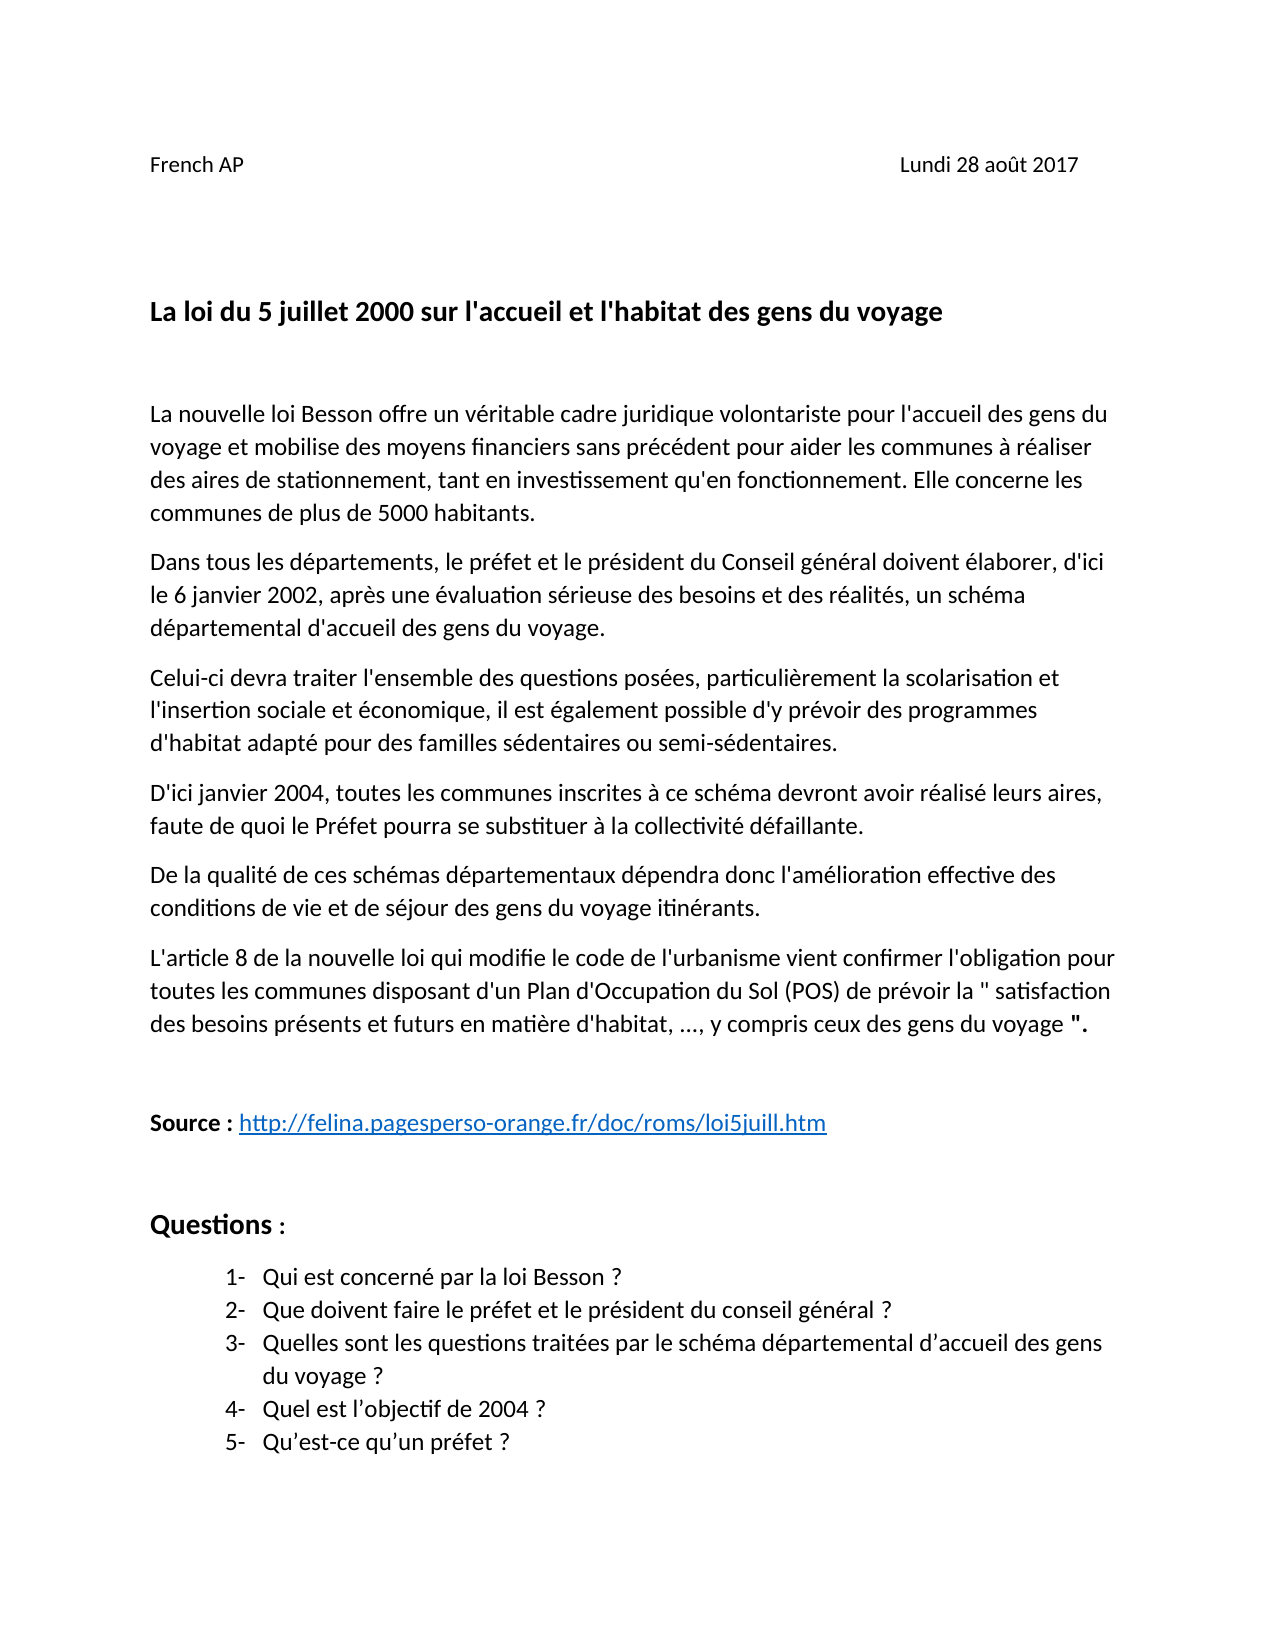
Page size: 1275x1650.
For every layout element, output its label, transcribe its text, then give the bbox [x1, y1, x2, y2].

list Qui est concerné par la loi Besson ? [225, 1261, 1125, 1292]
text La nouvelle loi Besson offre un véritable cadre juridique volontariste pour l'accueil des gens du voyage et mobilise des moyens financiers sans précédent pour aider les communes à réaliser des aires de stationnement, tant en investissement qu'en fonctionnement. Elle concerne les communes de plus de 5000 habitants. [150, 398, 1125, 527]
text De la qualité de ces schémas départementaux dépendra donc l'amélioration effective des conditions de vie et de séjour des gens du voyage itinérants. [150, 860, 1125, 923]
text Source : http://felina.pagesperso-orange.fr/doc/roms/loi5juill.htm [150, 1107, 1125, 1138]
list Que doivent faire le préfet et le président du conseil général ? [225, 1294, 1125, 1325]
text La loi du 5 juillet 2000 sur l'accueil et l'habitat des gens du voyage [150, 293, 1125, 329]
text L'article 8 de la nouvelle loi qui modifie le code de l'urbanisme vient confirmer l'obligation pour toutes les communes disposant d'un Plan d'Occupation du Sol (POS) de prévoir la " satisfaction des besoins présents et futurs en matière d'habitat, ..., y compris ceux des gens du voyage ". [150, 942, 1125, 1038]
text Dans tous les départements, le préfet et le président du Conseil général doivent élaborer, d'ici le 6 janvier 2002, après une évaluation sérieuse des besoins et des réalités, un schéma départemental d'accueil des gens du voyage. [150, 546, 1125, 643]
text D'ici janvier 2004, toutes les communes inscrites à ce schéma devront avoir réalisé leurs aires, faute de quoi le Préfet pourra se substituer à la collectivité défaillante. [150, 777, 1125, 841]
list Quel est l’objectif de 2004 ? [225, 1393, 1125, 1424]
list Quelles sont les questions traitées par le schéma départemental d’accueil des gens du voyage ? [225, 1327, 1125, 1391]
text French AP Lundi 28 août 2017 [150, 150, 1125, 178]
list Qu’est-ce qu’un préfet ? [225, 1426, 1125, 1457]
text Celui-ci devra traiter l'ensemble des questions posées, particulièrement la scolarisation et l'insertion sociale et économique, il est également possible d'y prévoir des programmes d'habitat adapté pour des familles sédentaires ou semi-sédentaires. [150, 662, 1125, 758]
text Questions : [150, 1206, 1125, 1242]
